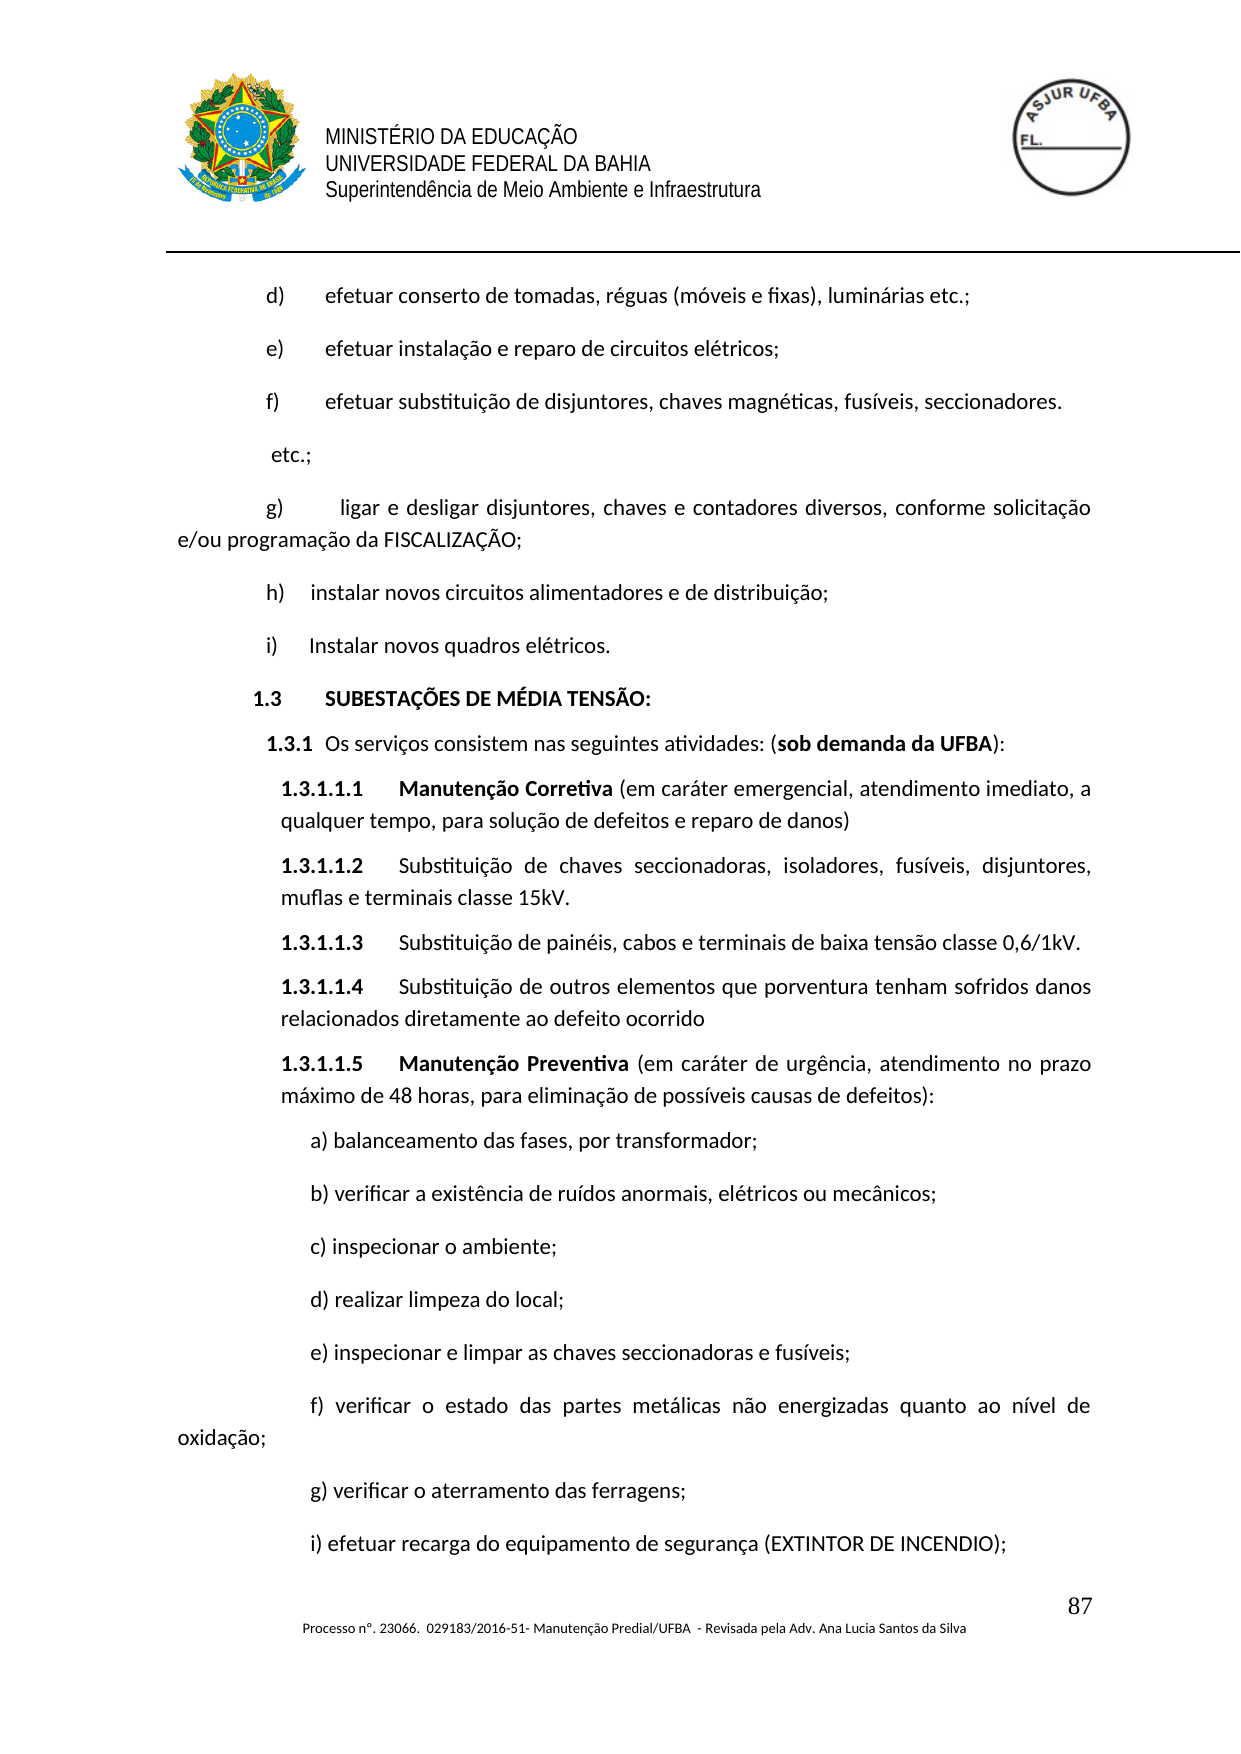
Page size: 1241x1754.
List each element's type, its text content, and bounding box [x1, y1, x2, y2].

text f) verificar o estado das partes metálicas não energizadas quanto ao nível de oxidação; [177, 1391, 1092, 1451]
list Substituição de outros elementos que porventura tenham sofridos danos relacionados diretamente ao defeito ocorrido [281, 972, 1092, 1033]
text d) efetuar conserto de tomadas, réguas (móveis e fixas), luminárias etc.; [177, 281, 1092, 309]
picture [1007, 73, 1135, 199]
text i) Instalar novos quadros elétricos. [177, 632, 1092, 659]
text a) balanceamento das fases, por transformador; [310, 1126, 1092, 1154]
list Substituição de chaves seccionadoras, isoladores, fusíveis, disjuntores, muflas e terminais classe 15kV. [281, 851, 1092, 911]
text c) inspecionar o ambiente; [310, 1232, 1092, 1260]
list Os serviços consistem nas seguintes atividades: (sob demanda da UFBA): [266, 729, 1092, 757]
list Manutenção Preventiva (em caráter de urgência, atendimento no prazo máximo de 48 horas, para eliminação de possíveis causas de defeitos): [281, 1049, 1092, 1109]
text f) efetuar substituição de disjuntores, chaves magnéticas, fusíveis, seccionadores. [177, 387, 1092, 415]
list SUBESTAÇÕES DE MÉDIA TENSÃO: [252, 684, 1092, 713]
picture [177, 73, 306, 202]
text g) verificar o aterramento das ferragens; [310, 1476, 1092, 1504]
list Substituição de painéis, cabos e terminais de baixa tensão classe 0,6/1kV. [281, 928, 1092, 956]
text e) efetuar instalação e reparo de circuitos elétricos; [177, 334, 1092, 362]
text d) realizar limpeza do local; [310, 1285, 1092, 1313]
text etc.; [266, 440, 1092, 468]
text i) efetuar recarga do equipamento de segurança (EXTINTOR DE INCENDIO); [310, 1529, 1092, 1557]
list Manutenção Corretiva (em caráter emergencial, atendimento imediato, a qualquer tempo, para solução de defeitos e reparo de danos) [281, 774, 1092, 834]
text g) ligar e desligar disjuntores, chaves e contadores diversos, conforme solicitação e/ou programação da FISCALIZAÇÃO; [177, 493, 1092, 553]
text b) verificar a existência de ruídos anormais, elétricos ou mecânicos; [310, 1179, 1092, 1207]
text e) inspecionar e limpar as chaves seccionadoras e fusíveis; [310, 1338, 1092, 1366]
text h) instalar novos circuitos alimentadores e de distribuição; [177, 578, 1092, 607]
